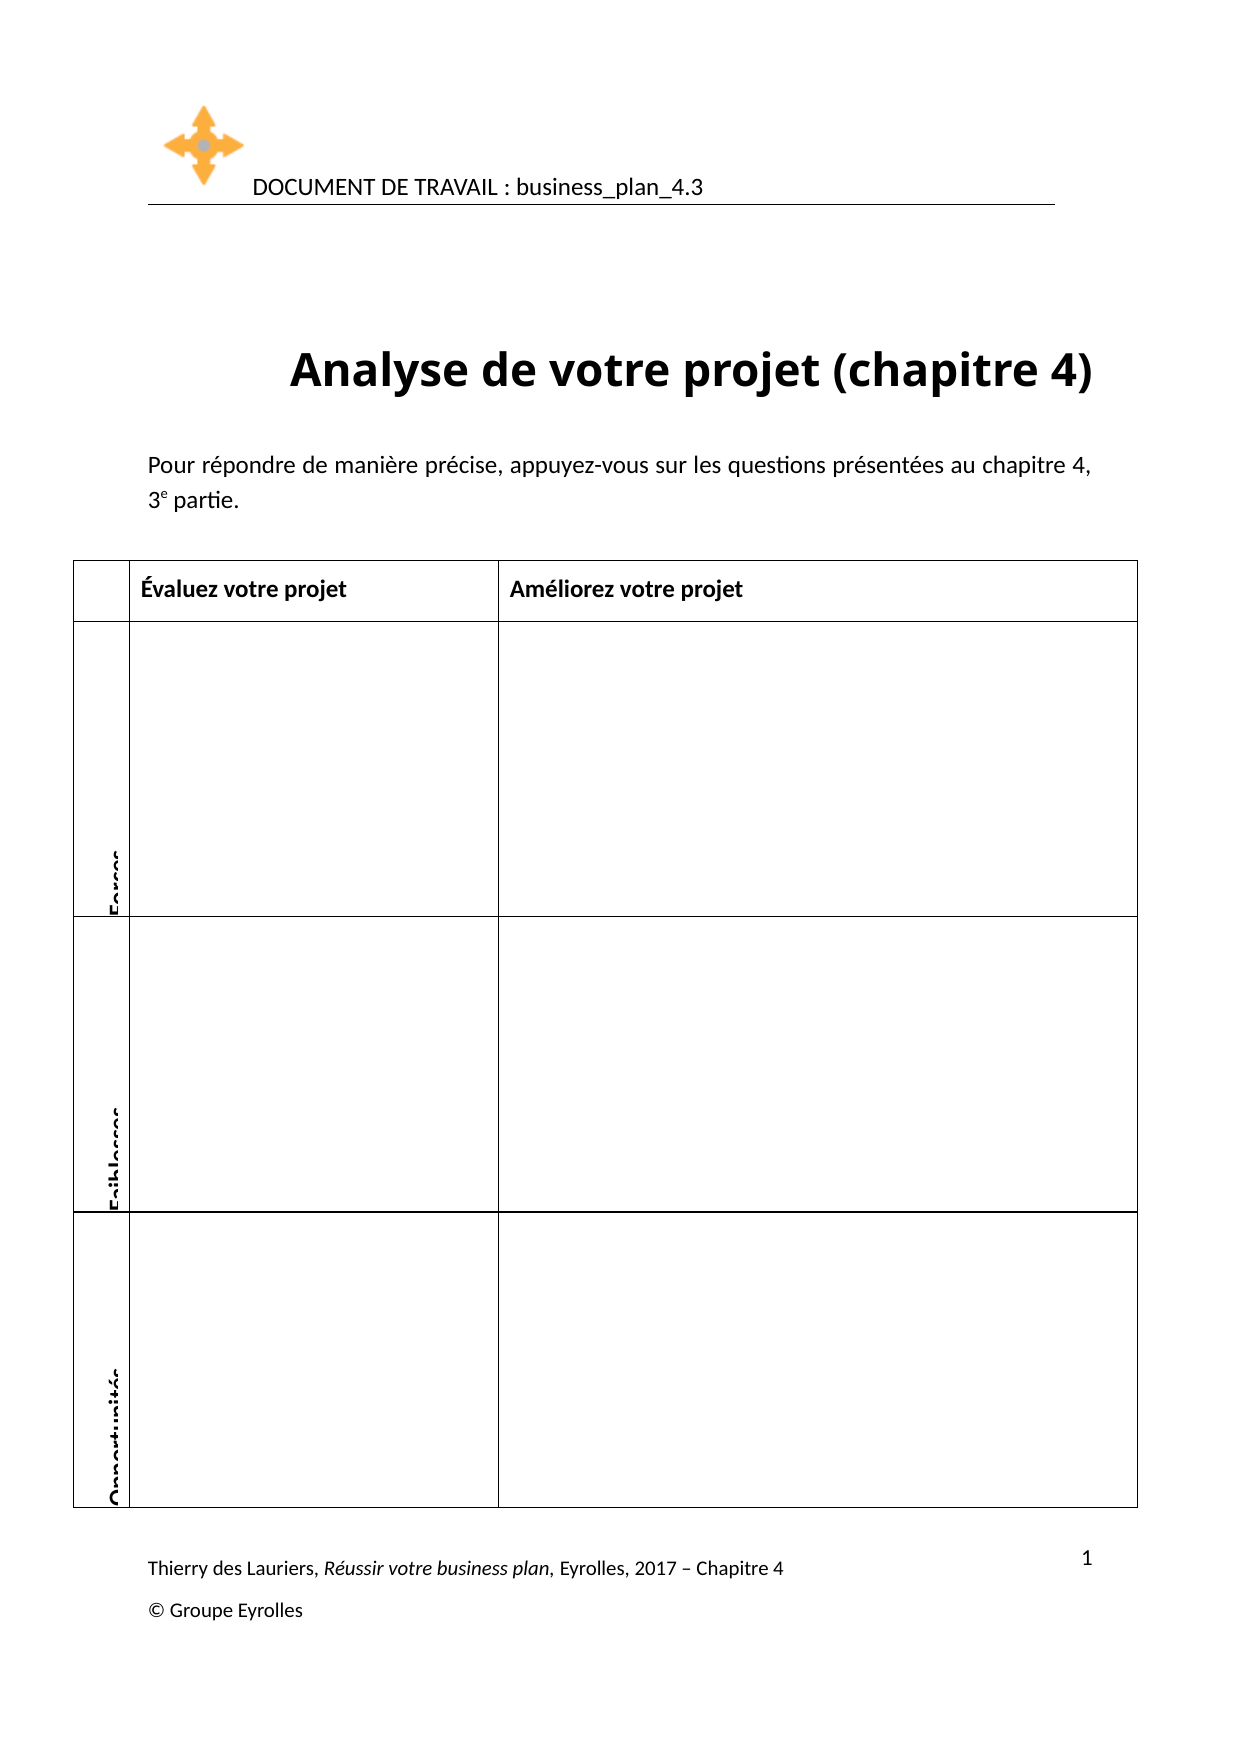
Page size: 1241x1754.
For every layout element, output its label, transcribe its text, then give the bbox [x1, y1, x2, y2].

table_cell [499, 1213, 1137, 1507]
table_header Évaluez votre projet [130, 561, 498, 621]
table_cell [130, 917, 498, 1211]
table_header Améliorez votre projet [499, 561, 1137, 621]
table_cell Opportunités [74, 1213, 129, 1507]
table_header [74, 561, 129, 621]
table_cell [130, 1213, 498, 1507]
table_cell [499, 917, 1137, 1211]
table_cell [499, 622, 1137, 916]
text Analyse de votre projet (chapitre 4) [148, 337, 1093, 399]
picture [147, 86, 253, 196]
text Pour répondre de manière précise, appuyez-vous sur les questions présentées au chapitre 4, 3e partie. [148, 449, 1093, 515]
table_cell Forces [74, 622, 129, 916]
table_cell Faiblesses [74, 917, 129, 1211]
table_cell [130, 622, 498, 916]
